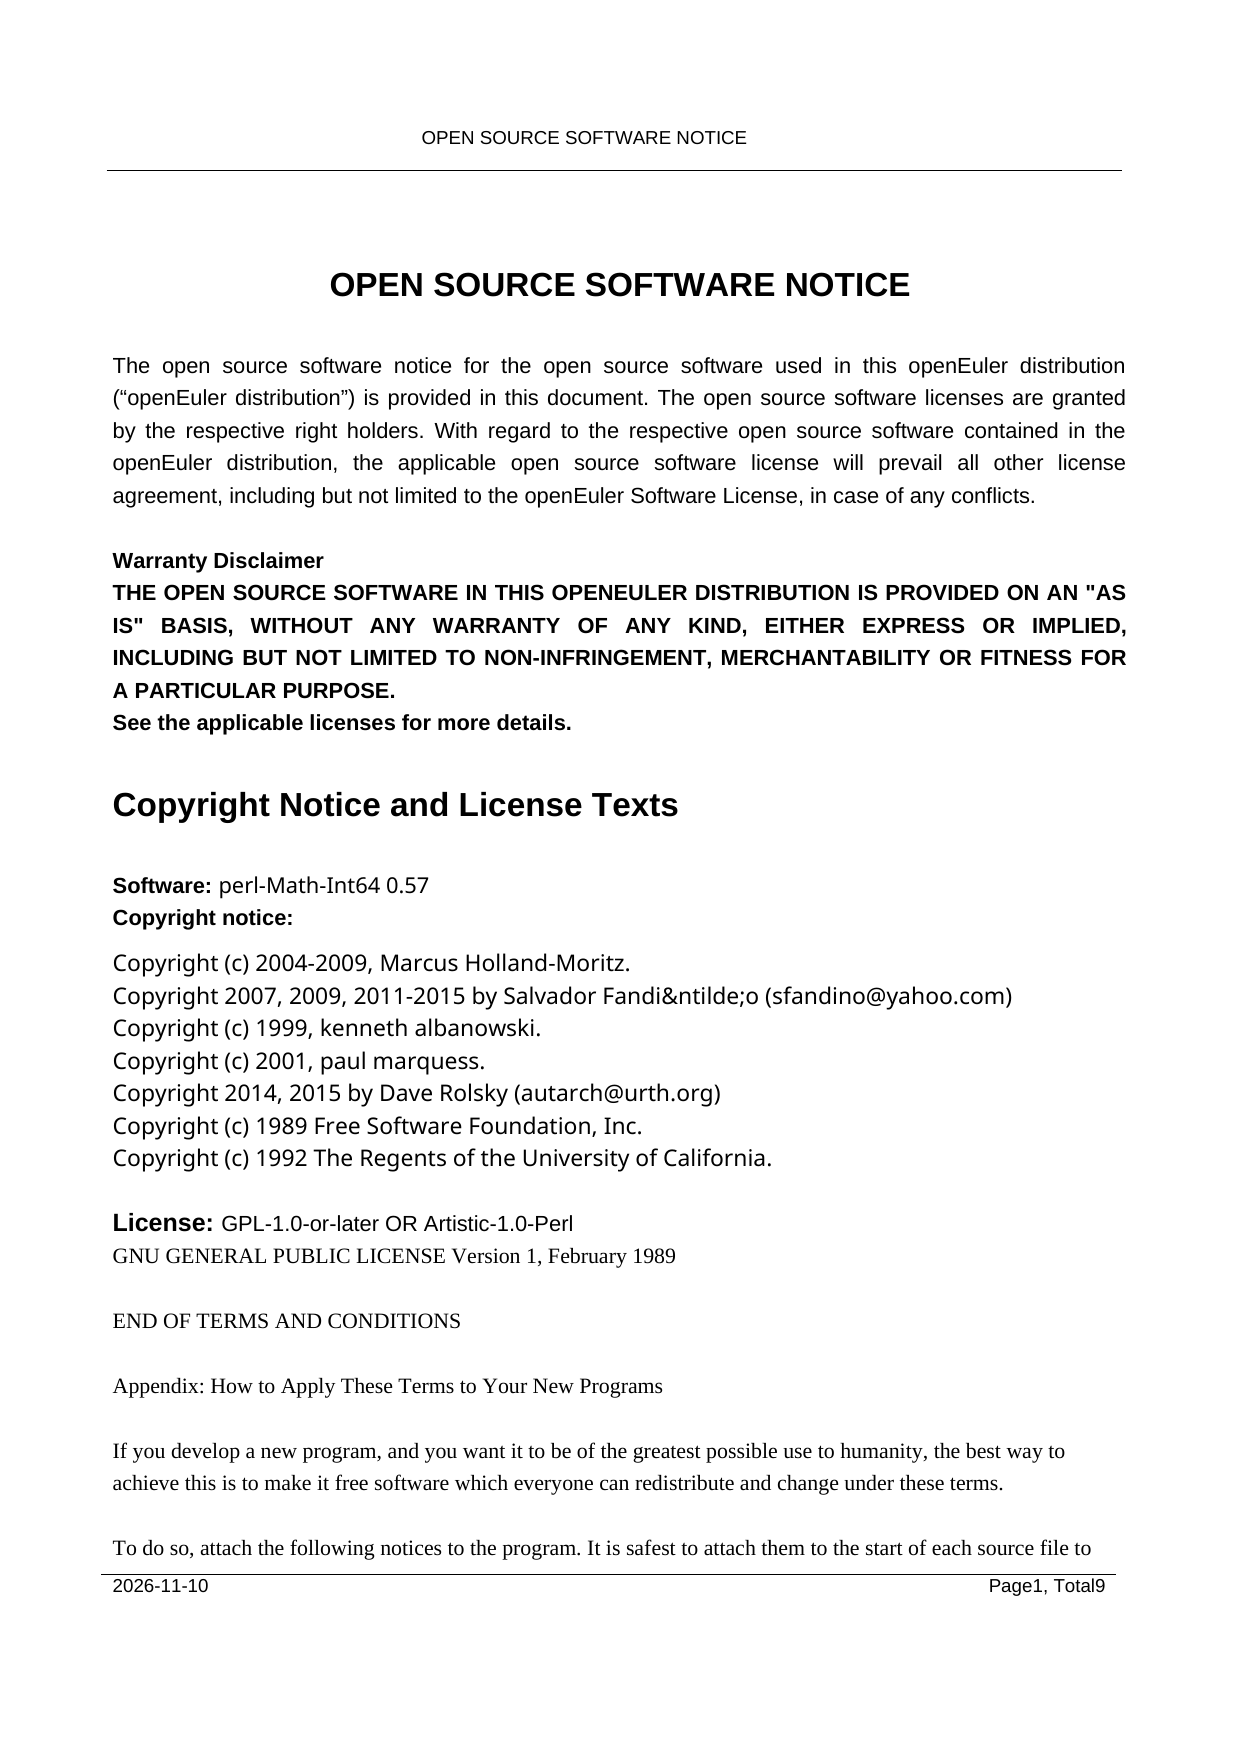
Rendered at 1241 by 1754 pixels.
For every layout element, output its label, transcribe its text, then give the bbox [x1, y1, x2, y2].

text Warranty Disclaimer [112, 544, 1128, 576]
text Copyright (c) 2004-2009, Marcus Holland-Moritz. Copyright 2007, 2009, 2011-2015 by Salvador Fandi&ntilde;o (sfandino@yahoo.com) Copyright (c) 1999, kenneth albanowski. Copyright (c) 2001, paul marquess. Copyright 2014, 2015 by Dave Rolsky (autarch@urth.org) Copyright (c) 1989 Free Software Foundation, Inc. Copyright (c) 1992 The Regents of the University of California. [112, 947, 1128, 1207]
text Copyright notice: [112, 901, 1128, 934]
title Software: perl-Math-Int64 0.57 [112, 869, 1128, 901]
text The open source software notice for the open source software used in this openEuler distribution (“openEuler distribution”) is provided in this document. The open source software licenses are granted by the respective right holders. With regard to the respective open source software contained in the openEuler distribution, the applicable open source software license will prevail all other license agreement, including but not limited to the openEuler Software License, in case of any conflicts. [112, 349, 1128, 511]
text OPEN SOURCE SOFTWARE NOTICE [112, 251, 1128, 316]
text License: GPL-1.0-or-later OR Artistic-1.0-Perl [112, 1207, 1128, 1239]
text Copyright Notice and License Texts [112, 771, 1128, 836]
text THE OPEN SOURCE SOFTWARE IN THIS OPENEULER DISTRIBUTION IS PROVIDED ON AN "AS IS" BASIS, WITHOUT ANY WARRANTY OF ANY KIND, EITHER EXPRESS OR IMPLIED, INCLUDING BUT NOT LIMITED TO NON-INFRINGEMENT, MERCHANTABILITY OR FITNESS FOR A PARTICULAR PURPOSE. See the applicable licenses for more details. [112, 576, 1128, 739]
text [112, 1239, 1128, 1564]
